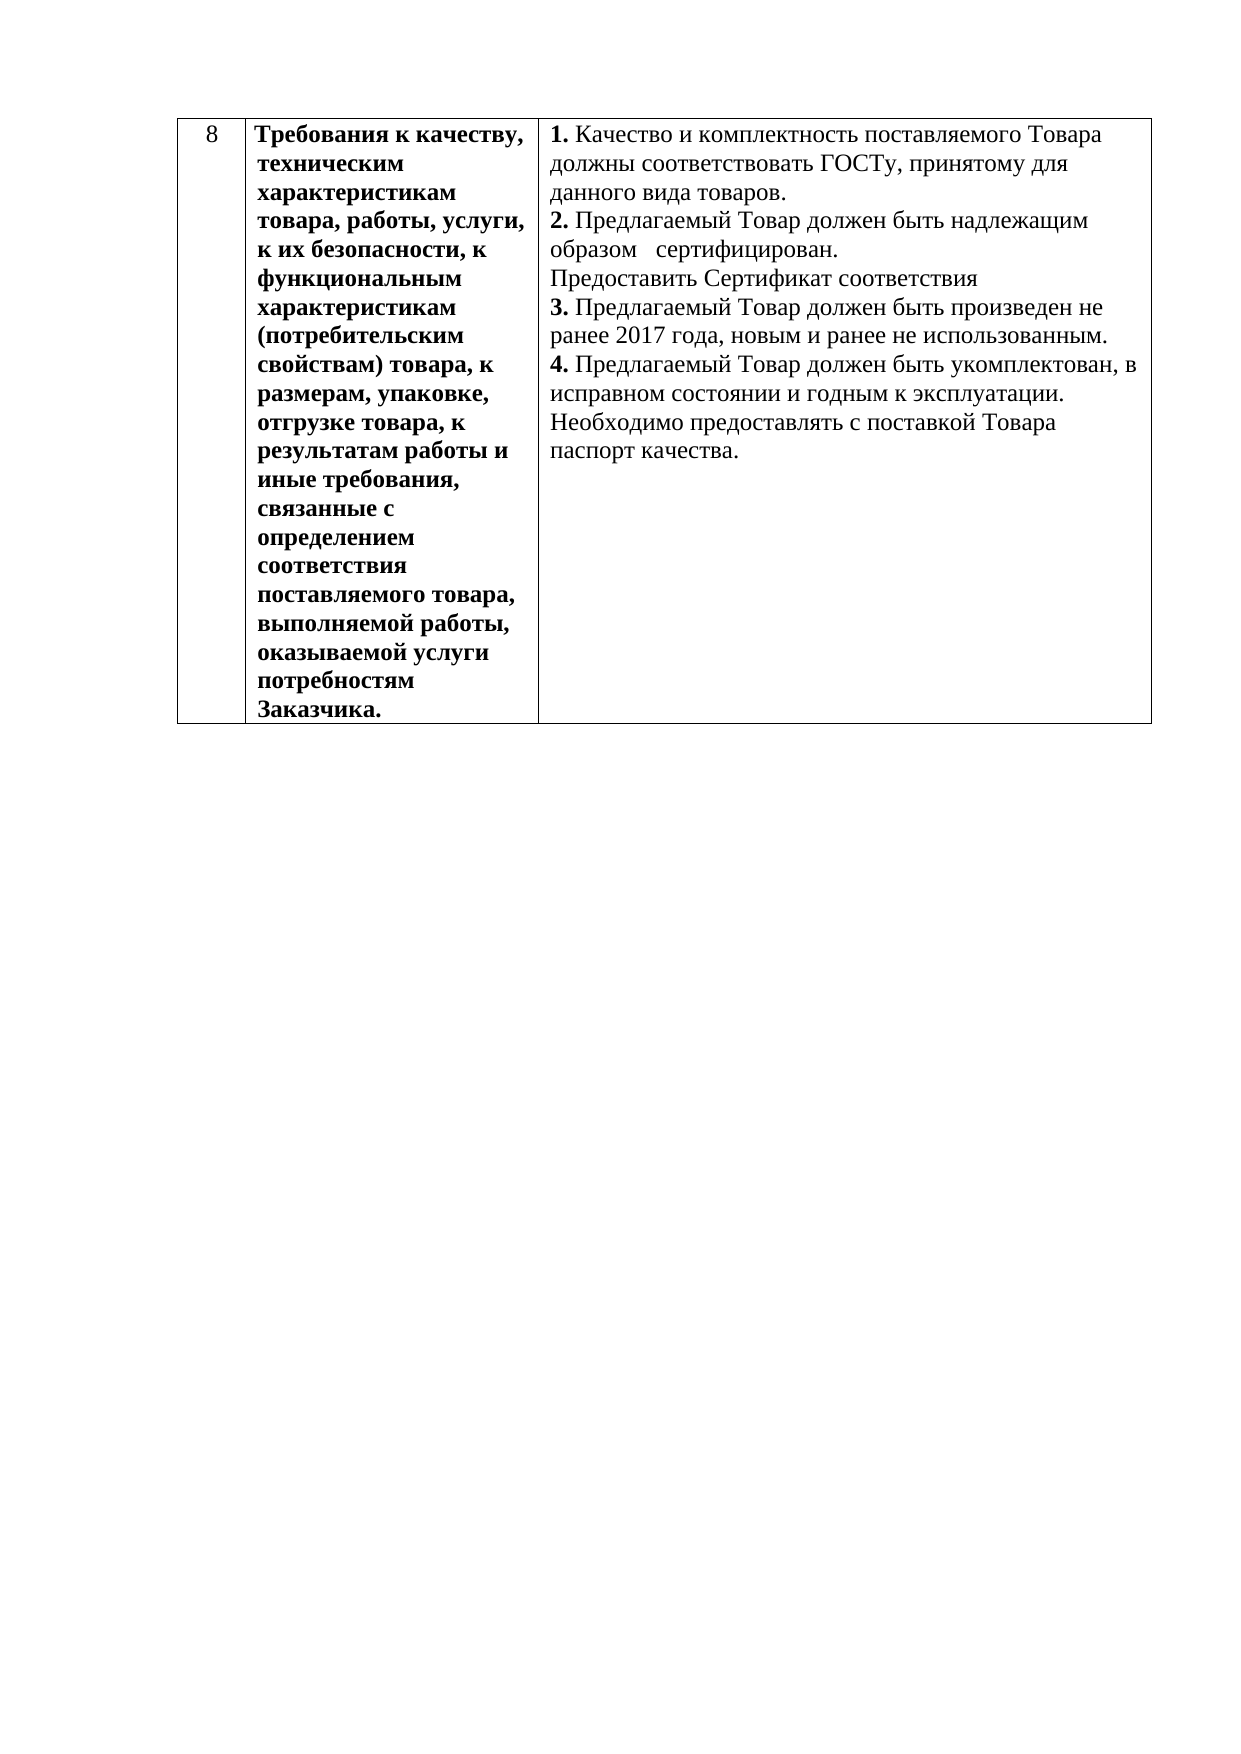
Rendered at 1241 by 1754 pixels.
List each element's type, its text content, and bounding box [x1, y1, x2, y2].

table_cell 1. Качество и комплектность поставляемого Товара должны соответствовать ГОСТу, принятому для данного вида товаров. 2. Предлагаемый Товар должен быть надлежащим образом сертифицирован. Предоставить Сертификат соответствия 3. Предлагаемый Товар должен быть произведен не ранее 2017 года, новым и ранее не использованным. 4. Предлагаемый Товар должен быть укомплектован, в исправном состоянии и годным к эксплуатации. Необходимо предоставлять с поставкой Товара паспорт качества. [539, 119, 1151, 723]
table_cell 8 [178, 119, 245, 723]
table_cell Требования к качеству, техническим характеристикам товара, работы, услуги, к их безопасности, к функциональным характеристикам (потребительским свойствам) товара, к размерам, упаковке, отгрузке товара, к результатам работы и иные требования, связанные с определением соответствия поставляемого товара, выполняемой работы, оказываемой услуги потребностям Заказчика. [246, 119, 538, 723]
